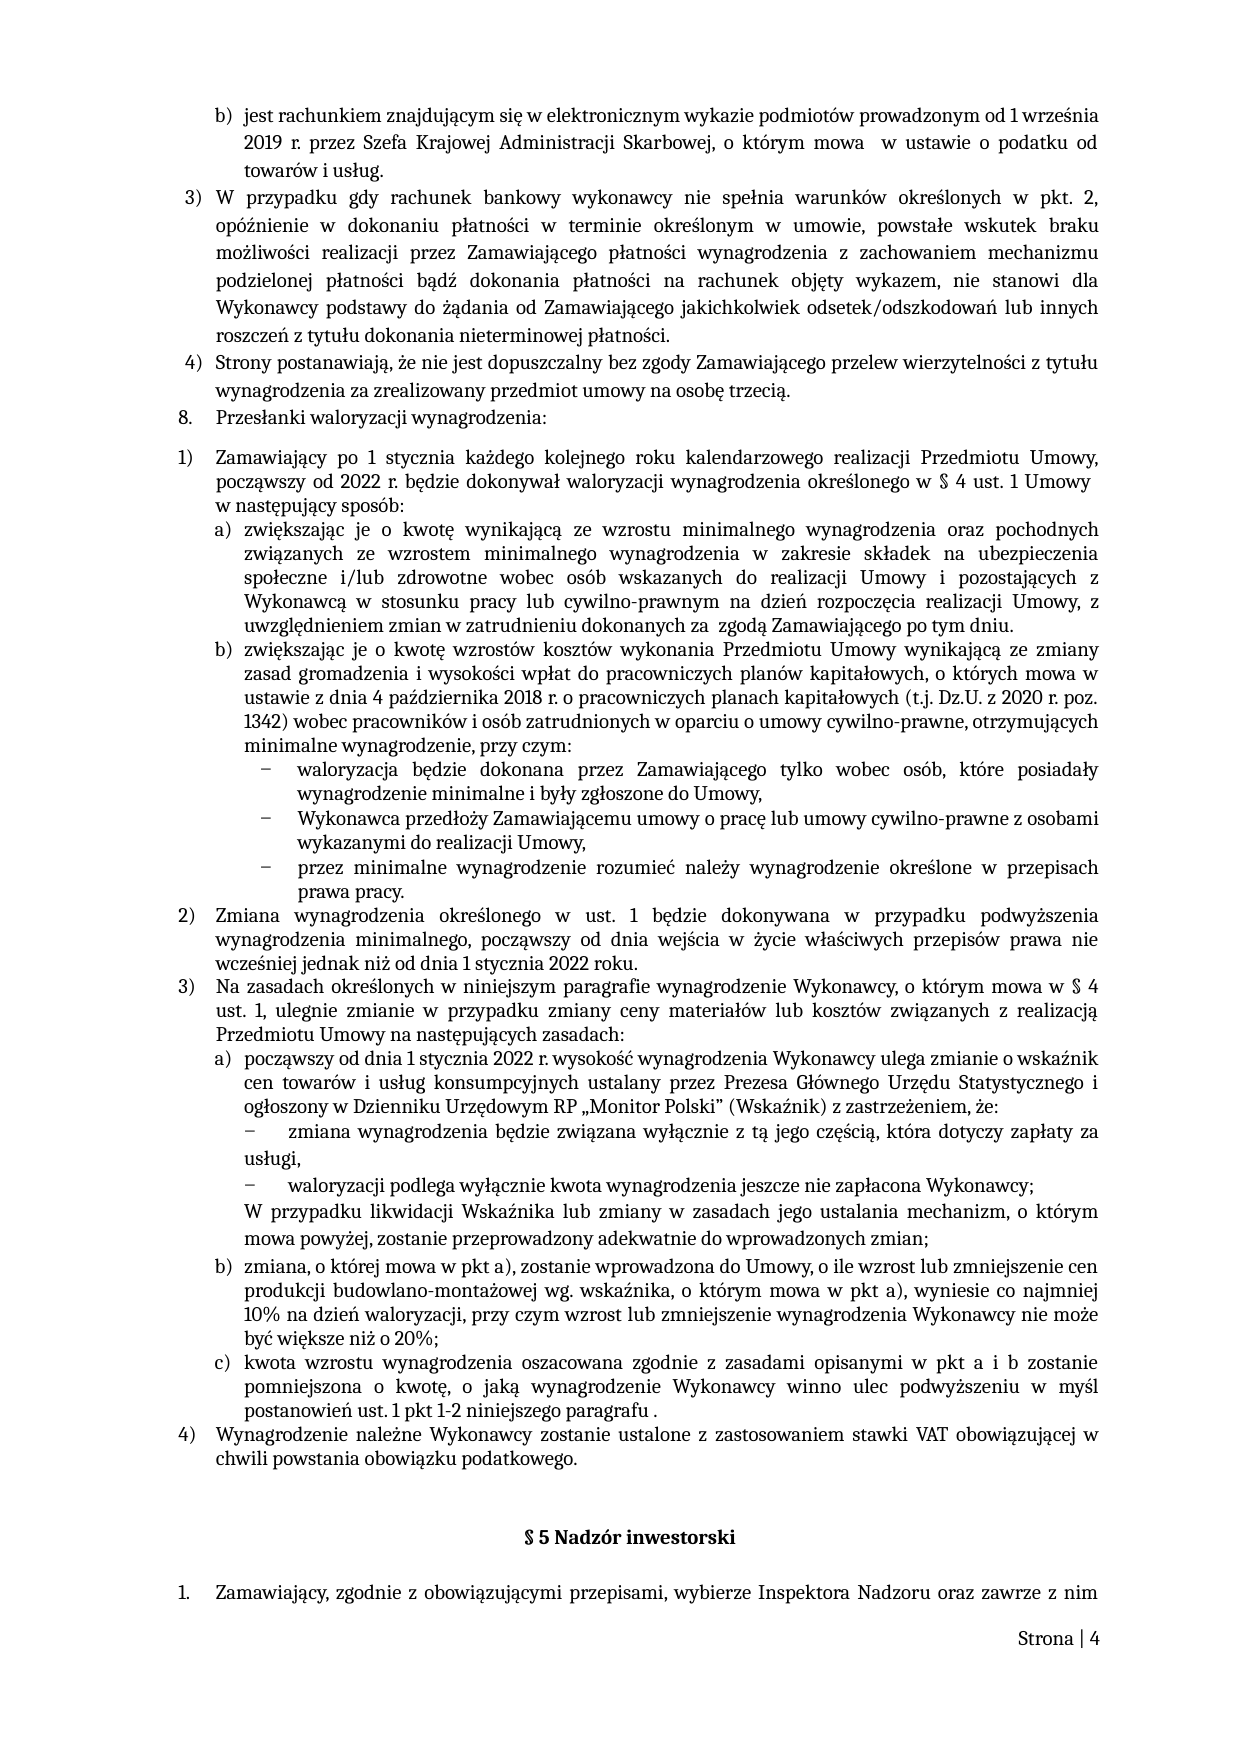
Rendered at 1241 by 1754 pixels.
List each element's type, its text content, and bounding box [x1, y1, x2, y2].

list W przypadku gdy rachunek bankowy wykonawcy nie spełnia warunków określonych w pkt. 2, opóźnienie w dokonaniu płatności w terminie określonym w umowie, powstałe wskutek braku możliwości realizacji przez Zamawiającego płatności wynagrodzenia z zachowaniem mechanizmu podzielonej płatności bądź dokonania płatności na rachunek objęty wykazem, nie stanowi dla Wykonawcy podstawy do żądania od Zamawiającego jakichkolwiek odsetek/odszkodowań lub innych roszczeń z tytułu dokonania nieterminowej płatności. [185, 186, 1100, 347]
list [178, 1580, 1100, 1604]
list zmiana, o której mowa w pkt a), zostanie wprowadzona do Umowy, o ile wzrost lub zmniejszenie cen produkcji budowlano-montażowej wg. wskaźnika, o którym mowa w pkt a), wyniesie co najmniej 10% na dzień waloryzacji, przy czym wzrost lub zmniejszenie wynagrodzenia Wykonawcy nie może być większe niż o 20%; [214, 1255, 1100, 1351]
list Strony postanawiają, że nie jest dopuszczalny bez zgody Zamawiającego przelew wierzytelności z tytułu wynagrodzenia za zrealizowany przedmiot umowy na osobę trzecią. [185, 351, 1100, 402]
list Na zasadach określonych w niniejszym paragrafie wynagrodzenie Wykonawcy, o którym mowa w § 4 ust. 1, ulegnie zmianie w przypadku zmiany ceny materiałów lub kosztów związanych z realizacją Przedmiotu Umowy na następujących zasadach: [178, 975, 1100, 1047]
list jest rachunkiem znajdującym się w elektronicznym wykazie podmiotów prowadzonym od 1 września 2019 r. przez Szefa Krajowej Administracji Skarbowej, o którym mowa w ustawie o podatku od towarów i usług. [214, 103, 1100, 182]
list Zamawiający po 1 stycznia każdego kolejnego roku kalendarzowego realizacji Przedmiotu Umowy, począwszy od 2022 r. będzie dokonywał waloryzacji wynagrodzenia określonego w § 4 ust. 1 Umowy w następujący sposób: [178, 446, 1100, 518]
list zwiększając je o kwotę wynikającą ze wzrostu minimalnego wynagrodzenia oraz pochodnych związanych ze wzrostem minimalnego wynagrodzenia w zakresie składek na ubezpieczenia społeczne i/lub zdrowotne wobec osób wskazanych do realizacji Umowy i pozostających z Wykonawcą w stosunku pracy lub cywilno-prawnym na dzień rozpoczęcia realizacji Umowy, z uwzględnieniem zmian w zatrudnieniu dokonanych za zgodą Zamawiającego po tym dniu. [214, 518, 1100, 638]
list W przypadku likwidacji Wskaźnika lub zmiany w zasadach jego ustalania mechanizm, o którym mowa powyżej, zostanie przeprowadzony adekwatnie do wprowadzonych zmian; [244, 1200, 1100, 1251]
list waloryzacja będzie dokonana przez Zamawiającego tylko wobec osób, które posiadały wynagrodzenie minimalne i były zgłoszone do Umowy, [260, 757, 1100, 806]
list zwiększając je o kwotę wzrostów kosztów wykonania Przedmiotu Umowy wynikającą ze zmiany zasad gromadzenia i wysokości wpłat do pracowniczych planów kapitałowych, o których mowa w ustawie z dnia 4 października 2018 r. o pracowniczych planach kapitałowych (t.j. Dz.U. z 2020 r. poz. 1342) wobec pracowników i osób zatrudnionych w oparciu o umowy cywilno-prawne, otrzymujących minimalne wynagrodzenie, przy czym: [214, 638, 1100, 757]
text § 5 Nadzór inwestorski [141, 1525, 1100, 1549]
list kwota wzrostu wynagrodzenia oszacowana zgodnie z zasadami opisanymi w pkt a i b zostanie pomniejszona o kwotę, o jaką wynagrodzenie Wykonawcy winno ulec podwyższeniu w myśl postanowień ust. 1 pkt 1-2 niniejszego paragrafu . [214, 1351, 1100, 1422]
list zmiana wynagrodzenia będzie związana wyłącznie z tą jego częścią, która dotyczy zapłaty za usługi, [244, 1119, 1100, 1170]
list waloryzacji podlega wyłącznie kwota wynagrodzenia jeszcze nie zapłacona Wykonawcy; [244, 1173, 1100, 1197]
list począwszy od dnia 1 stycznia 2022 r. wysokość wynagrodzenia Wykonawcy ulega zmianie o wskaźnik cen towarów i usług konsumpcyjnych ustalany przez Prezesa Głównego Urzędu Statystycznego i ogłoszony w Dzienniku Urzędowym RP „Monitor Polski” (Wskaźnik) z zastrzeżeniem, że: [214, 1047, 1100, 1119]
list przez minimalne wynagrodzenie rozumieć należy wynagrodzenie określone w przepisach prawa pracy. [260, 855, 1100, 903]
list Wykonawca przedłoży Zamawiającemu umowy o pracę lub umowy cywilno-prawne z osobami wykazanymi do realizacji Umowy, [260, 806, 1100, 855]
list Zmiana wynagrodzenia określonego w ust. 1 będzie dokonywana w przypadku podwyższenia wynagrodzenia minimalnego, począwszy od dnia wejścia w życie właściwych przepisów prawa nie wcześniej jednak niż od dnia 1 stycznia 2022 roku. [178, 903, 1100, 975]
list Wynagrodzenie należne Wykonawcy zostanie ustalone z zastosowaniem stawki VAT obowiązującej w chwili powstania obowiązku podatkowego. [178, 1422, 1100, 1470]
list Przesłanki waloryzacji wynagrodzenia: [178, 406, 1100, 430]
